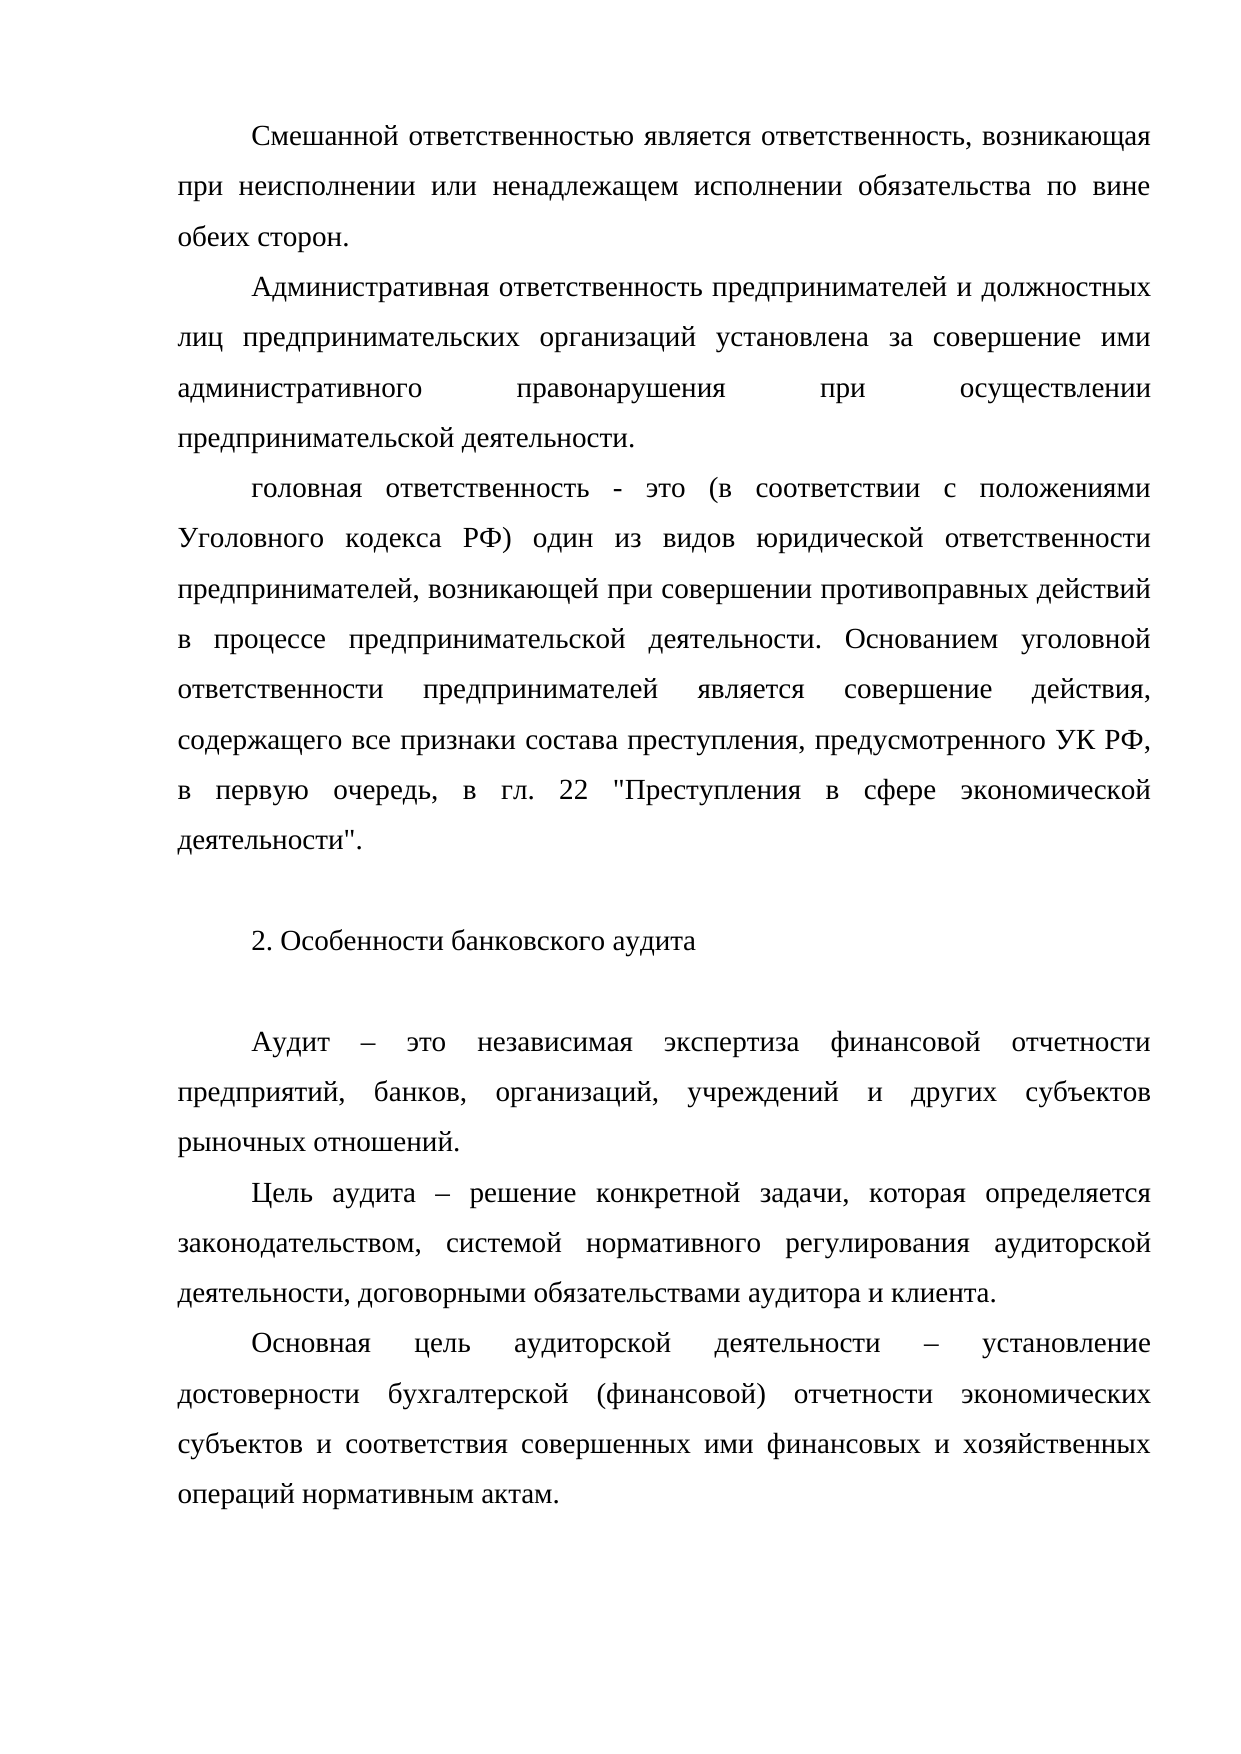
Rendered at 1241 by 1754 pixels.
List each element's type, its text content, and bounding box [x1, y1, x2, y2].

text Административная ответственность предпринимателей и должностных лиц предпринимательских организаций установлена за совершение ими административного правонарушения при осуществлении предпринимательской деятельности. [177, 269, 1152, 453]
text головная ответственность - это (в соответствии с положениями Уголовного кодекса РФ) один из видов юридической ответственности предпринимателей, возникающей при совершении противоправных действий в процессе предпринимательской деятельности. Основанием уголовной ответственности предпринимателей является совершение действия, содержащего все признаки состава преступления, предусмотренного УК РФ, в первую очередь, в гл. 22 "Преступления в сфере экономической деятельности". [177, 470, 1152, 856]
text 2. Особенности банковского аудита [177, 923, 1152, 957]
text Аудит – это независимая экспертиза финансовой отчетности предприятий, банков, организаций, учреждений и других субъектов рыночных отношений. [177, 1024, 1152, 1158]
text Цель аудита – решение конкретной задачи, которая определяется законодательством, системой нормативного регулирования аудиторской деятельности, договорными обязательствами аудитора и клиента. [177, 1175, 1152, 1309]
text Основная цель аудиторской деятельности – установление достоверности бухгалтерской (финансовой) отчетности экономических субъектов и соответствия совершенных ими финансовых и хозяйственных операций нормативным актам. [177, 1326, 1152, 1510]
text Смешанной ответственностью является ответственность, возникающая при неисполнении или ненадлежащем исполнении обязательства по вине обеих сторон. [177, 118, 1152, 252]
